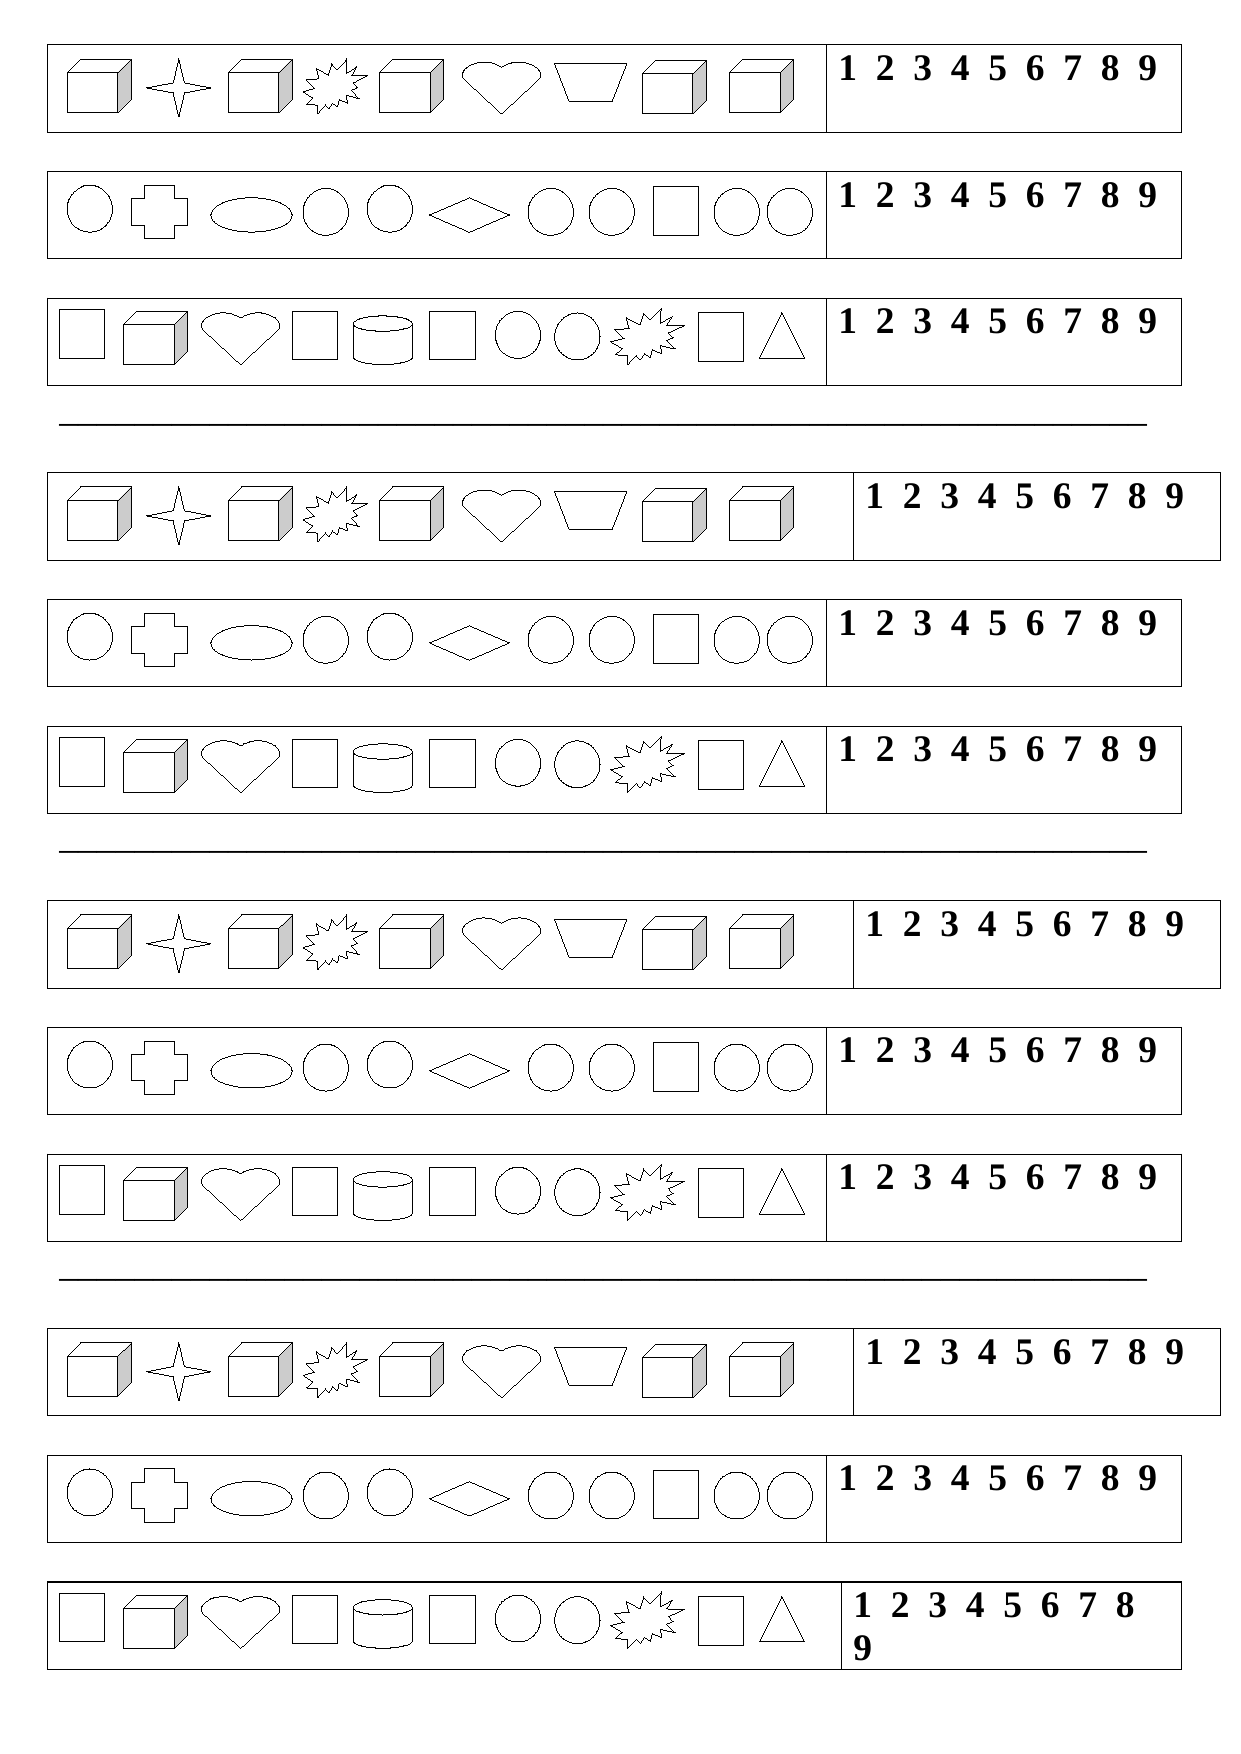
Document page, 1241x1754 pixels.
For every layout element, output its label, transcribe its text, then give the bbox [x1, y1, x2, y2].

table_header [48, 901, 853, 987]
table_header [48, 473, 853, 559]
table_header 1 2 3 4 5 6 7 8 9 [827, 1028, 1181, 1114]
table_header [48, 1028, 826, 1114]
table_header [48, 172, 826, 258]
table_header 1 2 3 4 5 6 7 8 9 [827, 727, 1181, 813]
table_header 1 2 3 4 5 6 7 8 9 [854, 1329, 1220, 1415]
table_cell [48, 45, 826, 132]
table_header 1 2 3 4 5 6 7 8 9 [842, 1583, 1181, 1669]
table_header [48, 727, 826, 813]
table_header 1 2 3 4 5 6 7 8 9 [827, 1155, 1181, 1241]
table_header [48, 600, 826, 686]
table_header 1 2 3 4 5 6 7 8 9 [827, 172, 1181, 258]
table_header 1 2 3 4 5 6 7 8 9 [827, 600, 1181, 686]
text __________________________________________________________ [59, 814, 1152, 857]
table_header [48, 299, 826, 385]
table_header 1 2 3 4 5 6 7 8 9 [827, 1456, 1181, 1542]
table_cell 1 2 3 4 5 6 7 8 9 [827, 45, 1181, 132]
table_header 1 2 3 4 5 6 7 8 9 [854, 901, 1220, 987]
table_header [48, 1329, 853, 1415]
table_header [48, 1583, 841, 1669]
table_header 1 2 3 4 5 6 7 8 9 [827, 299, 1181, 385]
table_header [48, 1155, 826, 1241]
text __________________________________________________________ [59, 386, 1152, 429]
table_header [48, 1456, 826, 1542]
text __________________________________________________________ [59, 1242, 1152, 1285]
table_header 1 2 3 4 5 6 7 8 9 [854, 473, 1220, 559]
